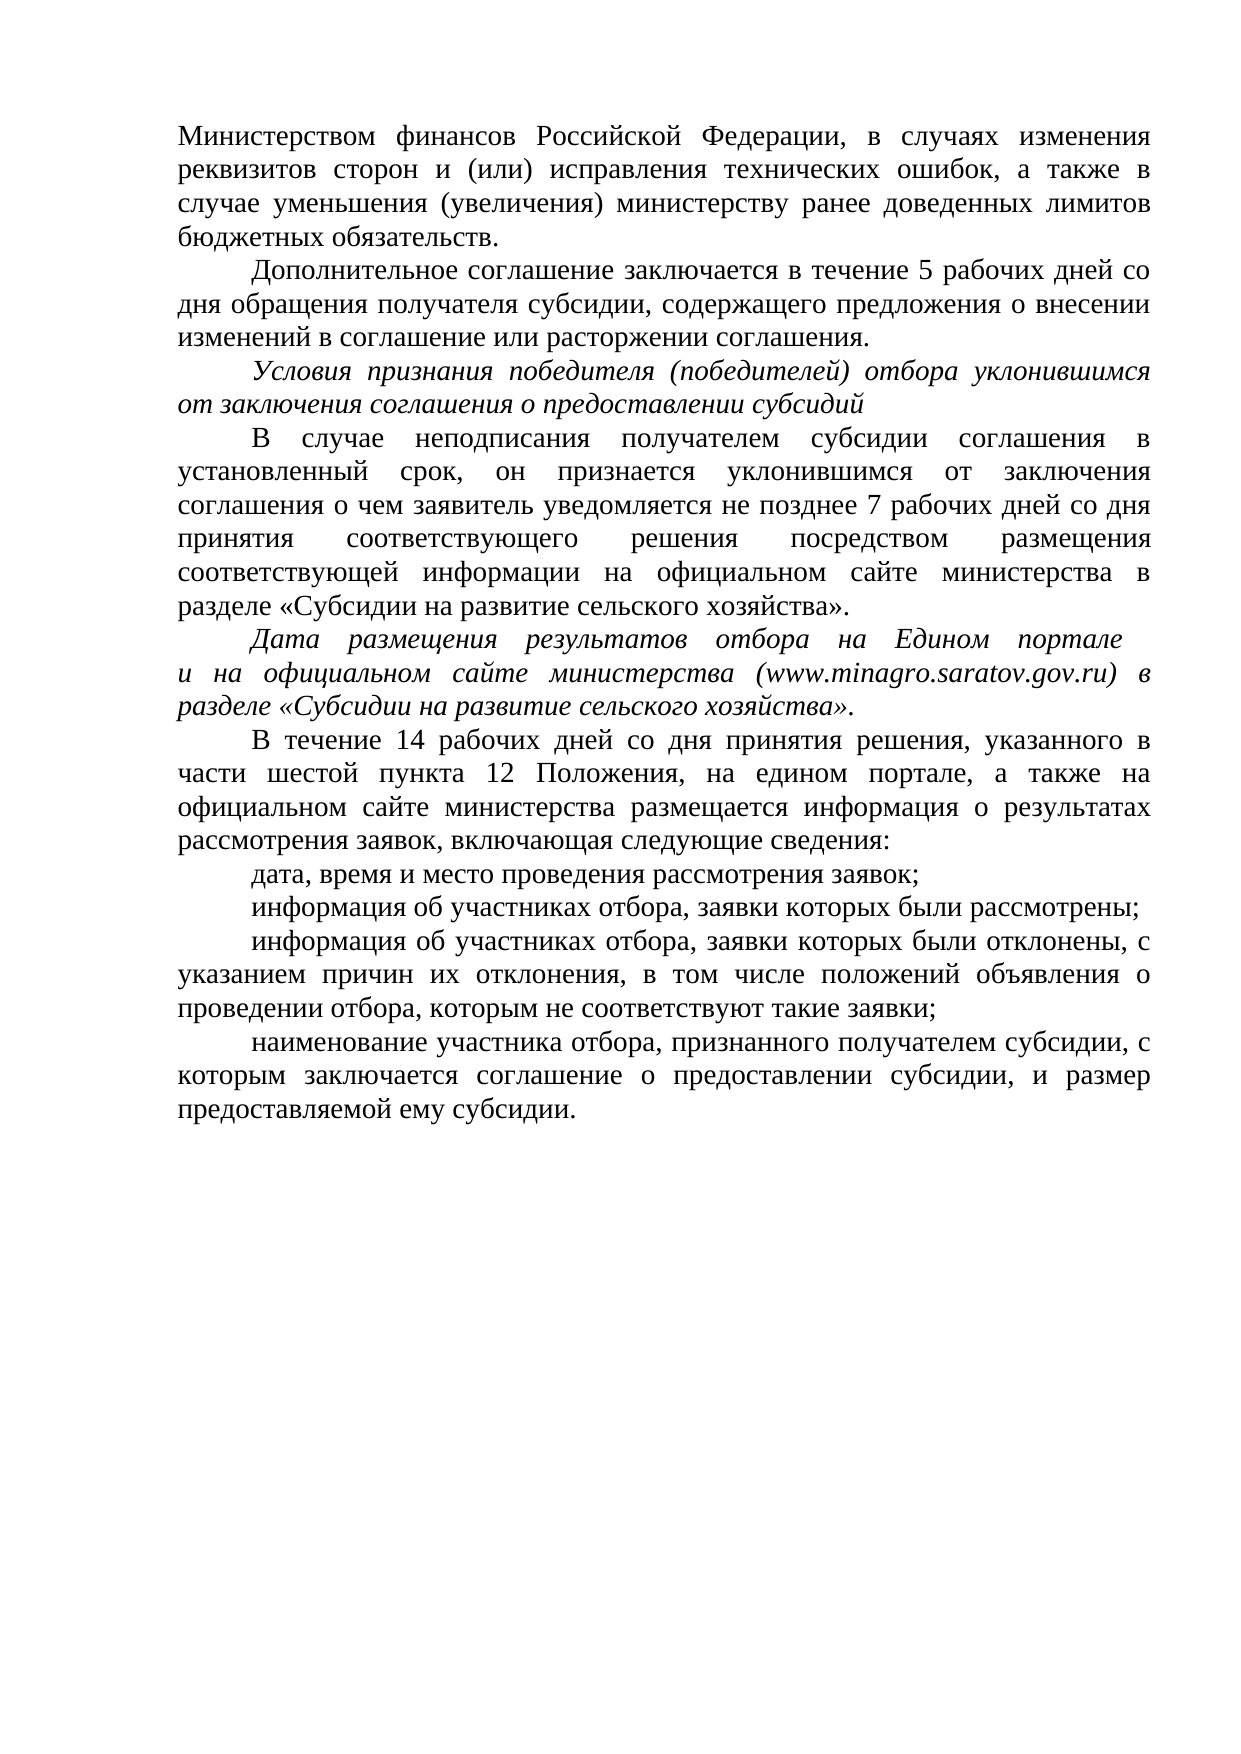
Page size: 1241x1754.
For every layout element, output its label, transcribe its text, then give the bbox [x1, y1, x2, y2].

text Условия признания победителя (победителей) отбора уклонившимся от заключения соглашения о предоставлении субсидий [177, 353, 1152, 420]
text наименование участника отбора, признанного получателем субсидии, с которым заключается соглашение о предоставлении субсидии, и размер предоставляемой ему субсидии. [177, 1024, 1152, 1124]
text информация об участниках отбора, заявки которых были отклонены, с указанием причин их отклонения, в том числе положений объявления о проведении отбора, которым не соответствуют такие заявки; [177, 923, 1152, 1024]
text В течение 14 рабочих дней со дня принятия решения, указанного в части шестой пункта 12 Положения, на едином портале, а также на официальном сайте министерства размещается информация о результатах рассмотрения заявок, включающая следующие сведения: [177, 722, 1152, 856]
text дата, время и место проведения рассмотрения заявок; [177, 856, 1152, 889]
text Дата размещения результатов отбора на Едином портале и на официальном сайте министерства (www.minagro.saratov.gov.ru) в разделе «Субсидии на развитие сельского хозяйства». [177, 621, 1152, 722]
text В случае неподписания получателем субсидии соглашения в установленный срок, он признается уклонившимся от заключения соглашения о чем заявитель уведомляется не позднее 7 рабочих дней со дня принятия соответствующего решения посредством размещения соответствующей информации на официальном сайте министерства в разделе «Субсидии на развитие сельского хозяйства». [177, 420, 1152, 621]
text Дополнительное соглашение заключается в течение 5 рабочих дней со дня обращения получателя субсидии, содержащего предложения о внесении изменений в соглашение или расторжении соглашения. [177, 252, 1152, 353]
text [177, 118, 1152, 252]
text информация об участниках отбора, заявки которых были рассмотрены; [177, 889, 1152, 923]
